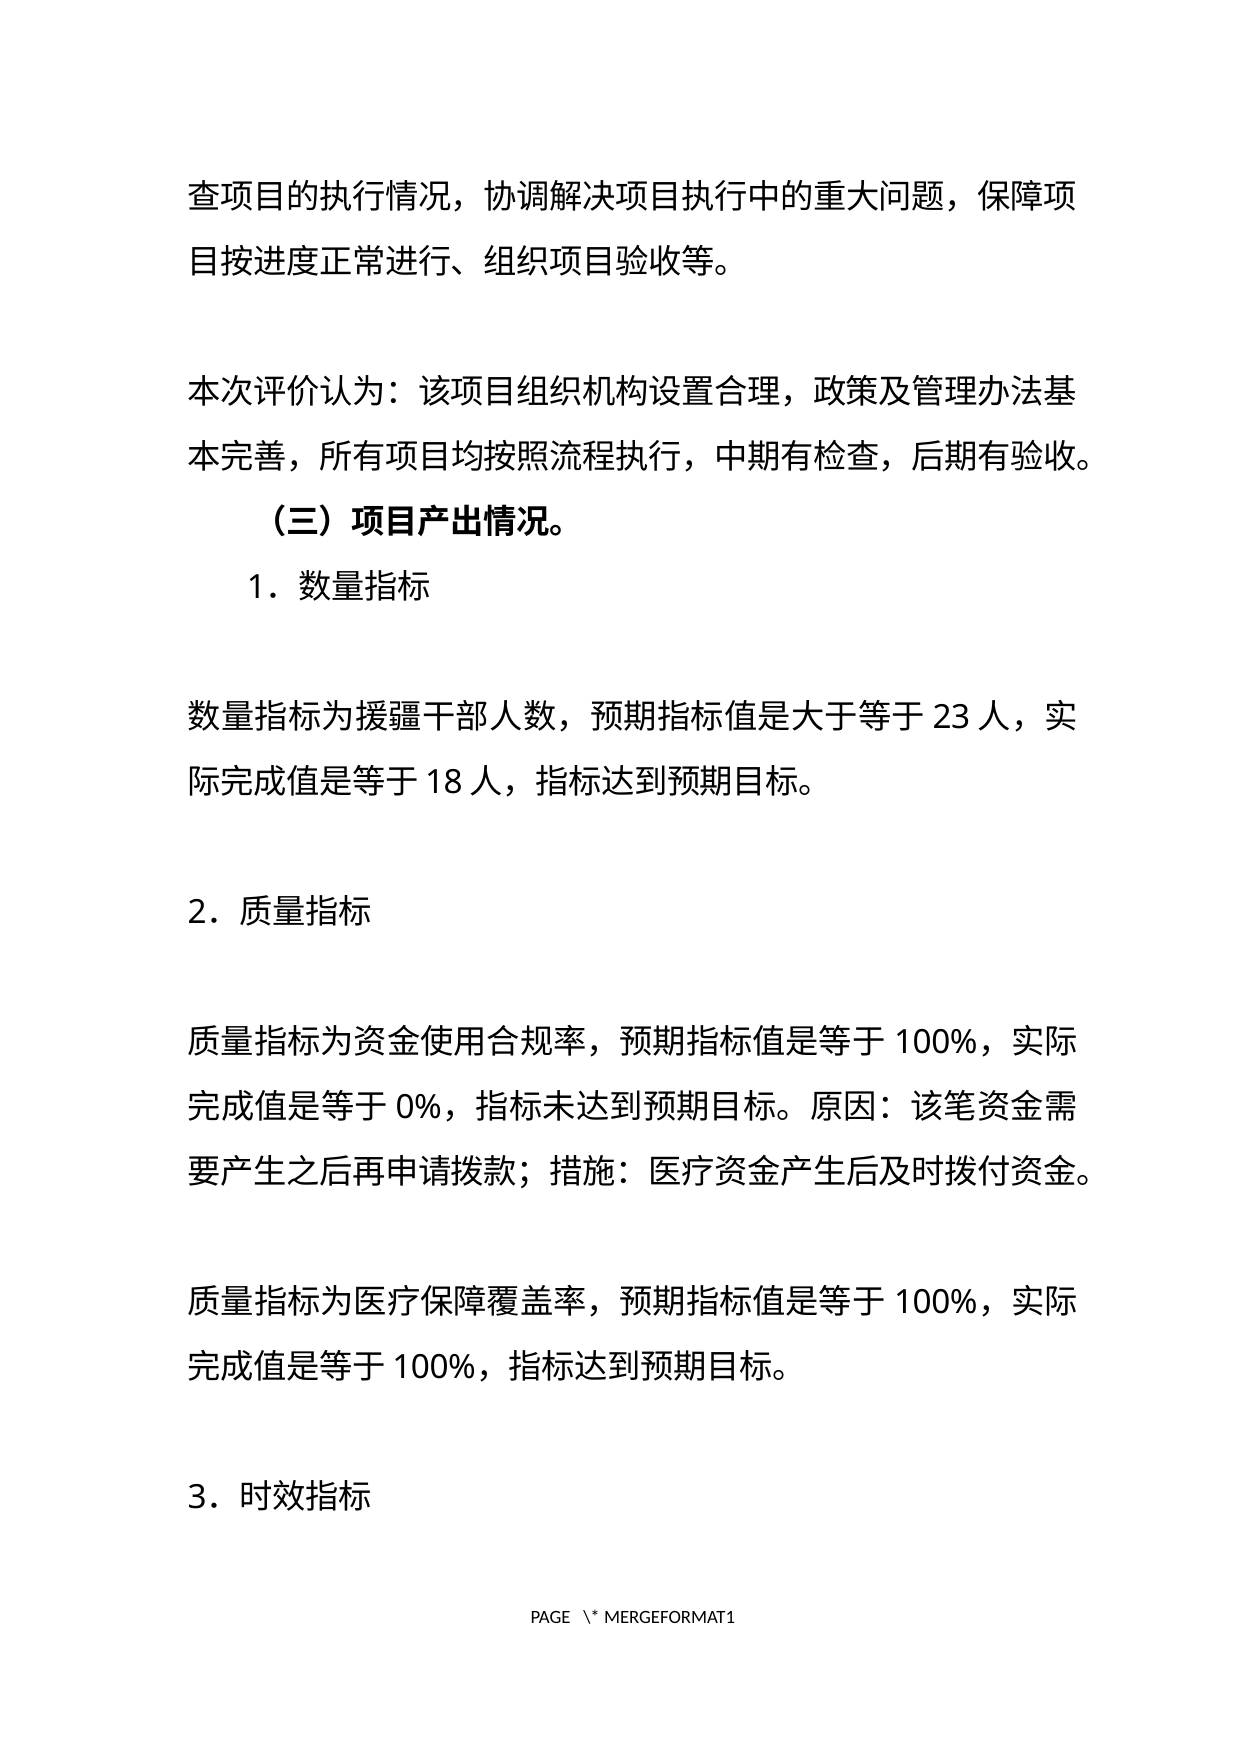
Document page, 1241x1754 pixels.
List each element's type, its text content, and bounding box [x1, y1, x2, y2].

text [187, 162, 1078, 487]
text （三）项目产出情况。 [187, 487, 1078, 552]
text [187, 552, 1078, 1527]
